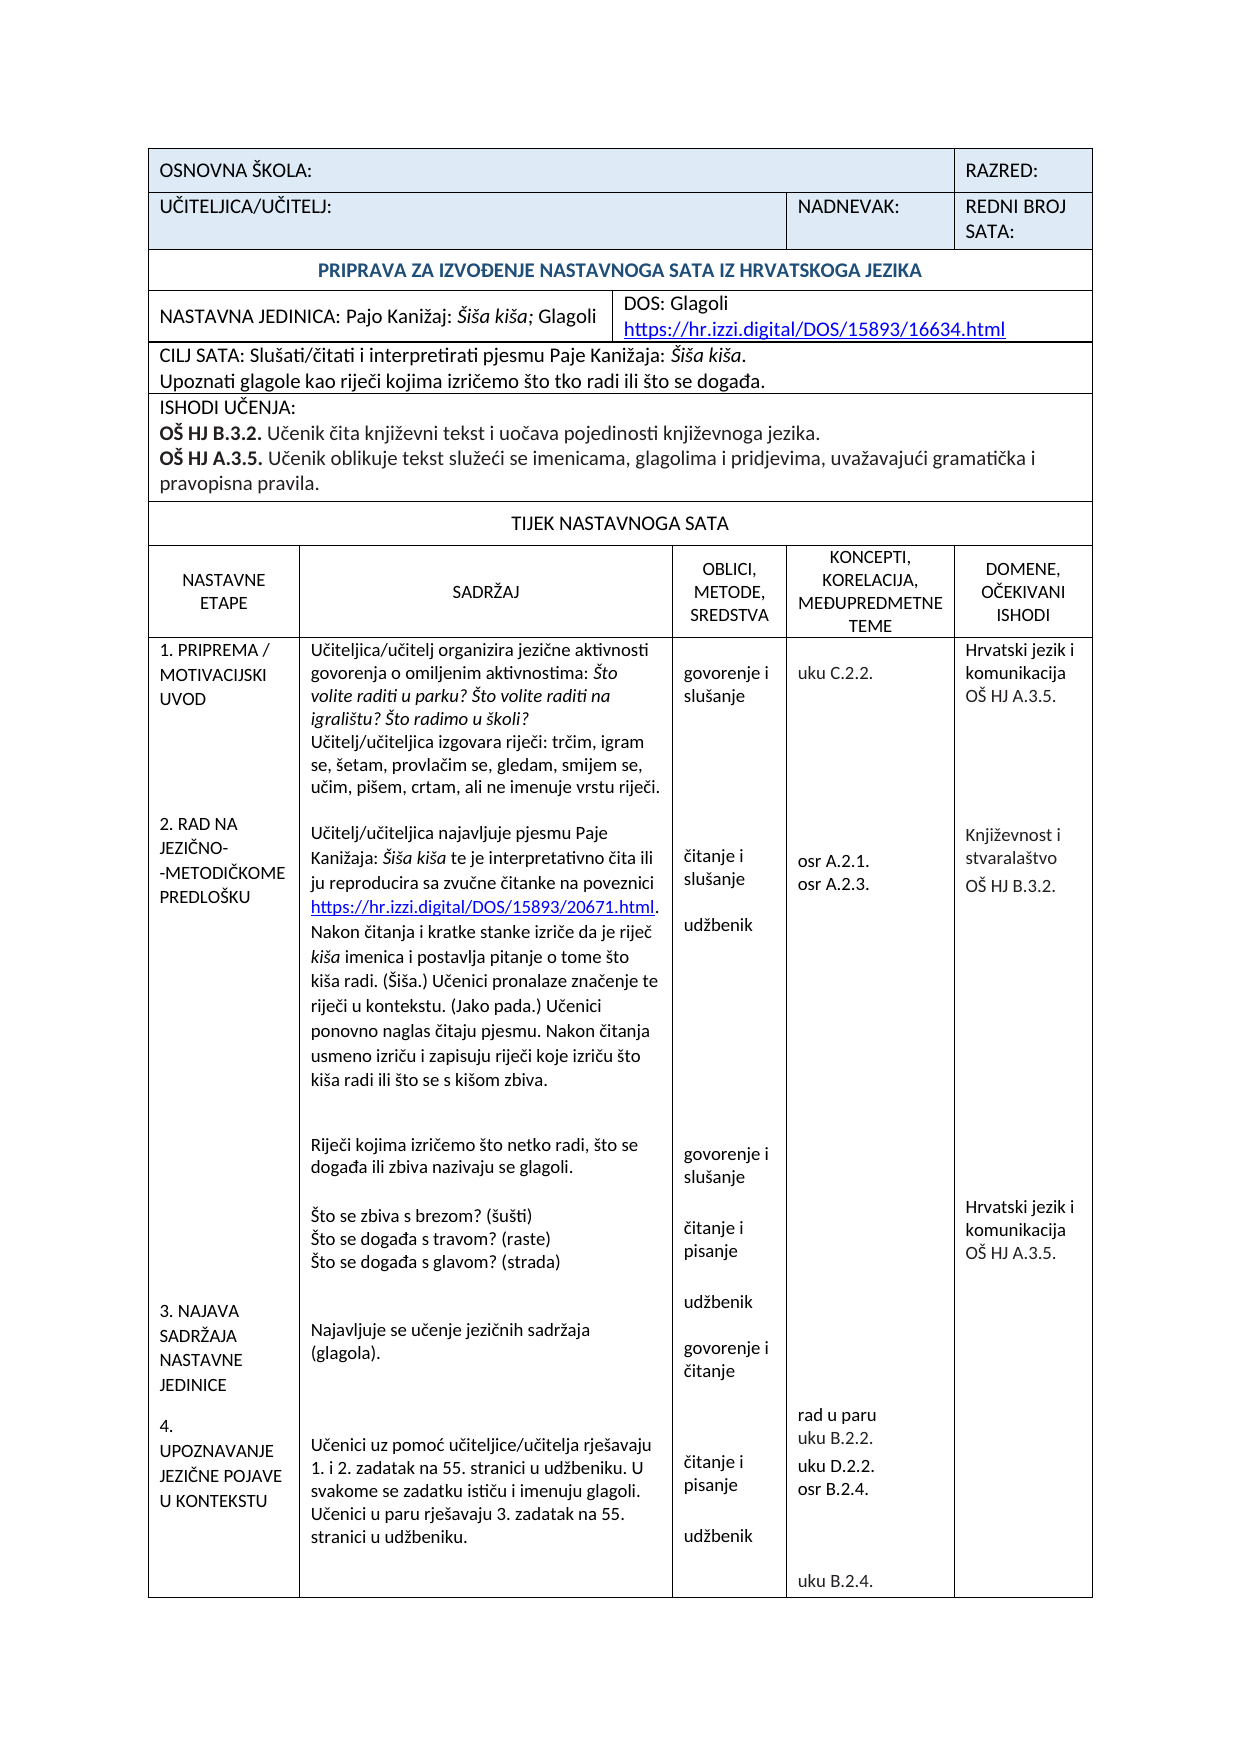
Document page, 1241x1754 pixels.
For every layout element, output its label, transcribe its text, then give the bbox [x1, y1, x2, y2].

table_cell PRIPRAVA ZA IZVOĐENJE NASTAVNOGA SATA IZ HRVATSKOGA JEZIKA [149, 250, 1092, 289]
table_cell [300, 638, 672, 1597]
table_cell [787, 638, 954, 1597]
table_header OSNOVNA ŠKOLA: [149, 149, 954, 192]
table_cell DOS: Glagoli https://hr.izzi.digital/DOS/15893/16634.html [613, 291, 1092, 341]
table_cell REDNI BROJ SATA: [955, 193, 1092, 249]
table_cell KONCEPTI, KORELACIJA, MEĐUPREDMETNE TEME [787, 546, 954, 637]
table_cell NASTAVNE ETAPE [149, 546, 299, 637]
table_cell UČITELJICA/UČITELJ: [149, 193, 786, 249]
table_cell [149, 638, 299, 1597]
table_cell TIJEK NASTAVNOGA SATA [149, 502, 1092, 544]
table_cell OBLICI, METODE, SREDSTVA [673, 546, 786, 637]
table_cell NADNEVAK: [787, 193, 954, 249]
table_cell SADRŽAJ [300, 546, 672, 637]
table_cell NASTAVNA JEDINICA: Pajo Kanižaj: Šiša kiša; Glagoli [149, 291, 612, 341]
table_header RAZRED: [955, 149, 1092, 192]
table_cell DOMENE, OČEKIVANI ISHODI [955, 546, 1092, 637]
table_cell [673, 638, 786, 1597]
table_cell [955, 638, 1092, 1597]
table_cell CILJ SATA: Slušati/čitati i interpretirati pjesmu Paje Kanižaja: Šiša kiša. Upoznati glagole kao riječi kojima izričemo što tko radi ili što se događa. [149, 343, 1092, 393]
table_cell ISHODI UČENJA: OŠ HJ B.3.2. Učenik čita književni tekst i uočava pojedinosti književnoga jezika. OŠ HJ A.3.5. Učenik oblikuje tekst služeći se imenicama, glagolima i pridjevima, uvažavajući gramatička i pravopisna pravila. [149, 394, 1092, 501]
